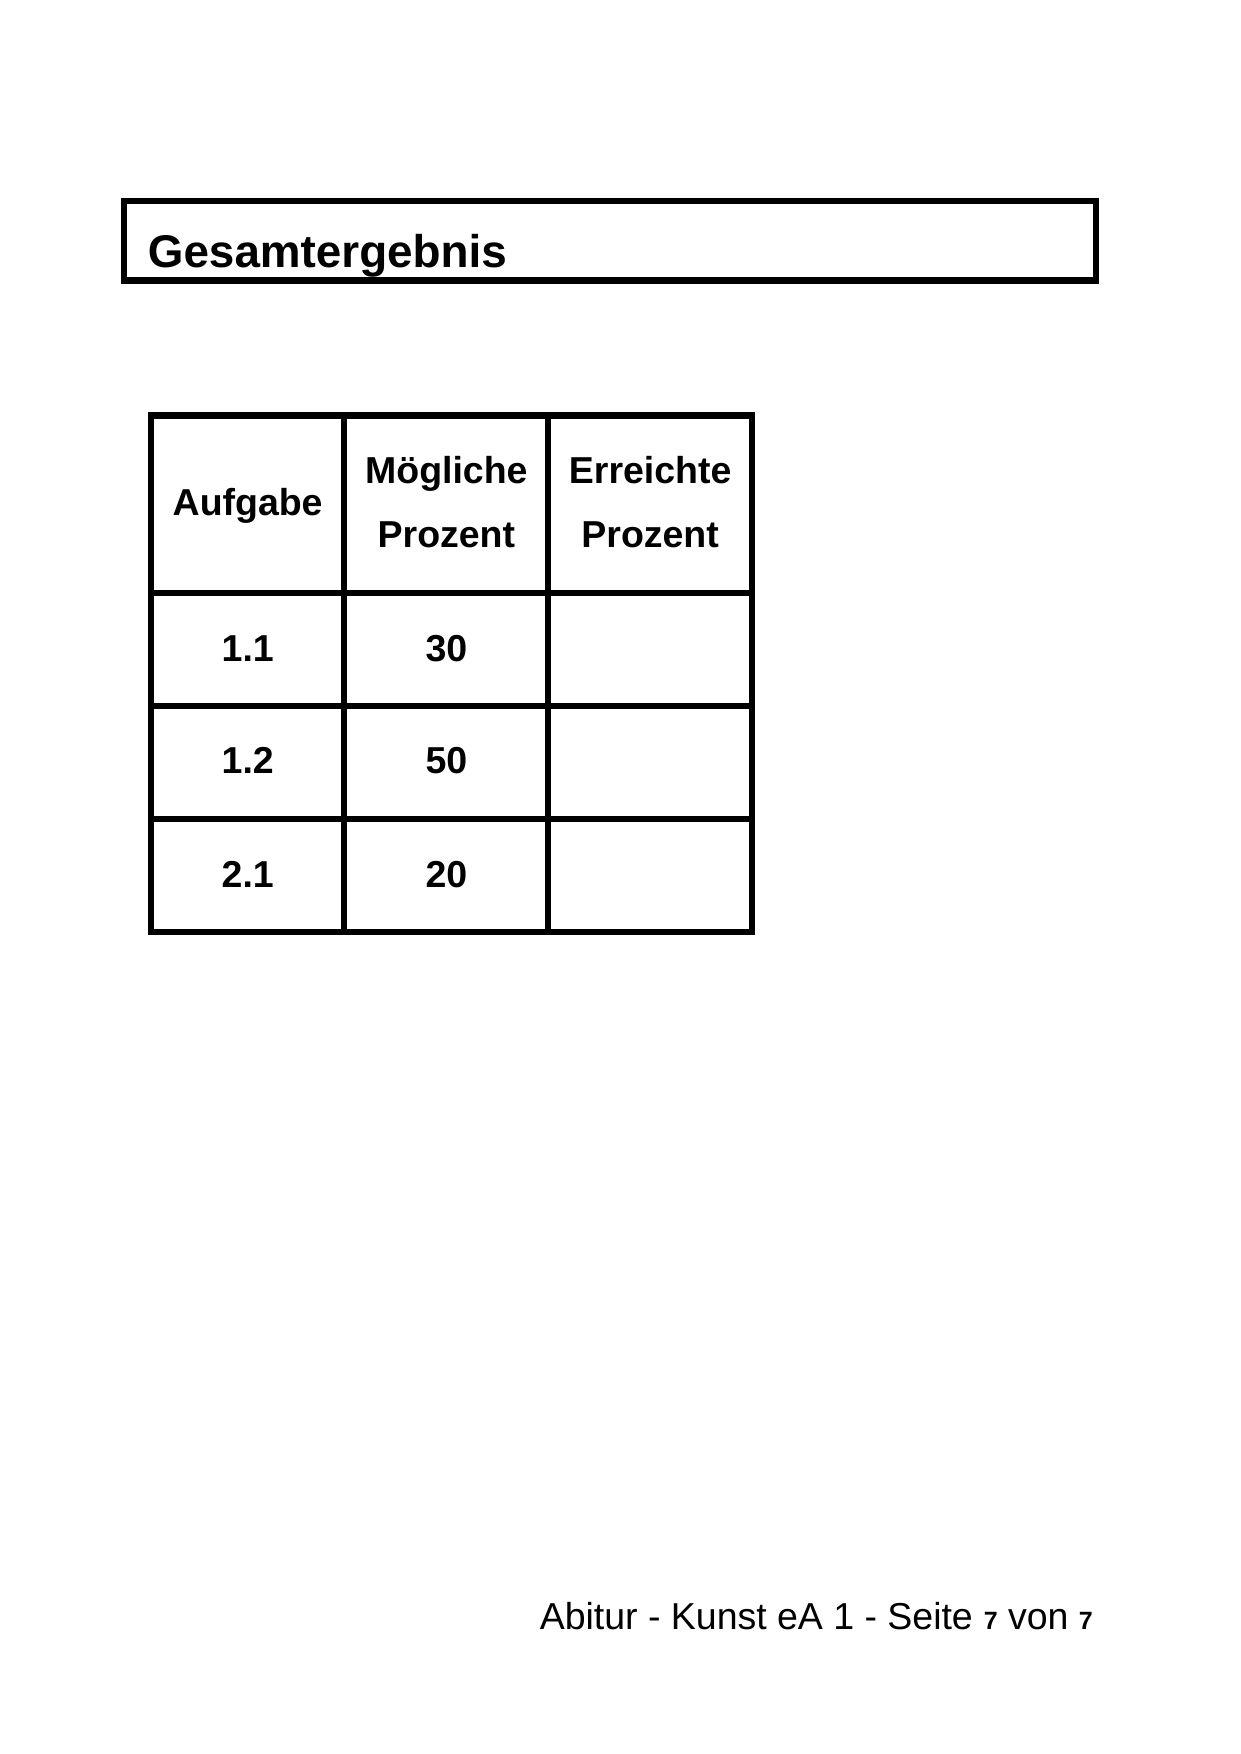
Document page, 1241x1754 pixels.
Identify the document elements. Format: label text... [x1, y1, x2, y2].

table_cell [551, 596, 749, 703]
table_cell [551, 822, 749, 929]
table_cell 1.1 [154, 596, 341, 703]
table_header Erreichte Prozent [551, 419, 749, 590]
table_header Mögliche Prozent [347, 419, 545, 590]
table_cell 2.1 [154, 822, 341, 929]
table_cell 1.2 [154, 709, 341, 816]
table_cell 20 [347, 822, 545, 929]
table_cell [551, 709, 749, 816]
table_cell 30 [347, 596, 545, 703]
table_header Aufgabe [154, 419, 341, 590]
table_cell 50 [347, 709, 545, 816]
subtitle Gesamtergebnis [127, 204, 1093, 277]
